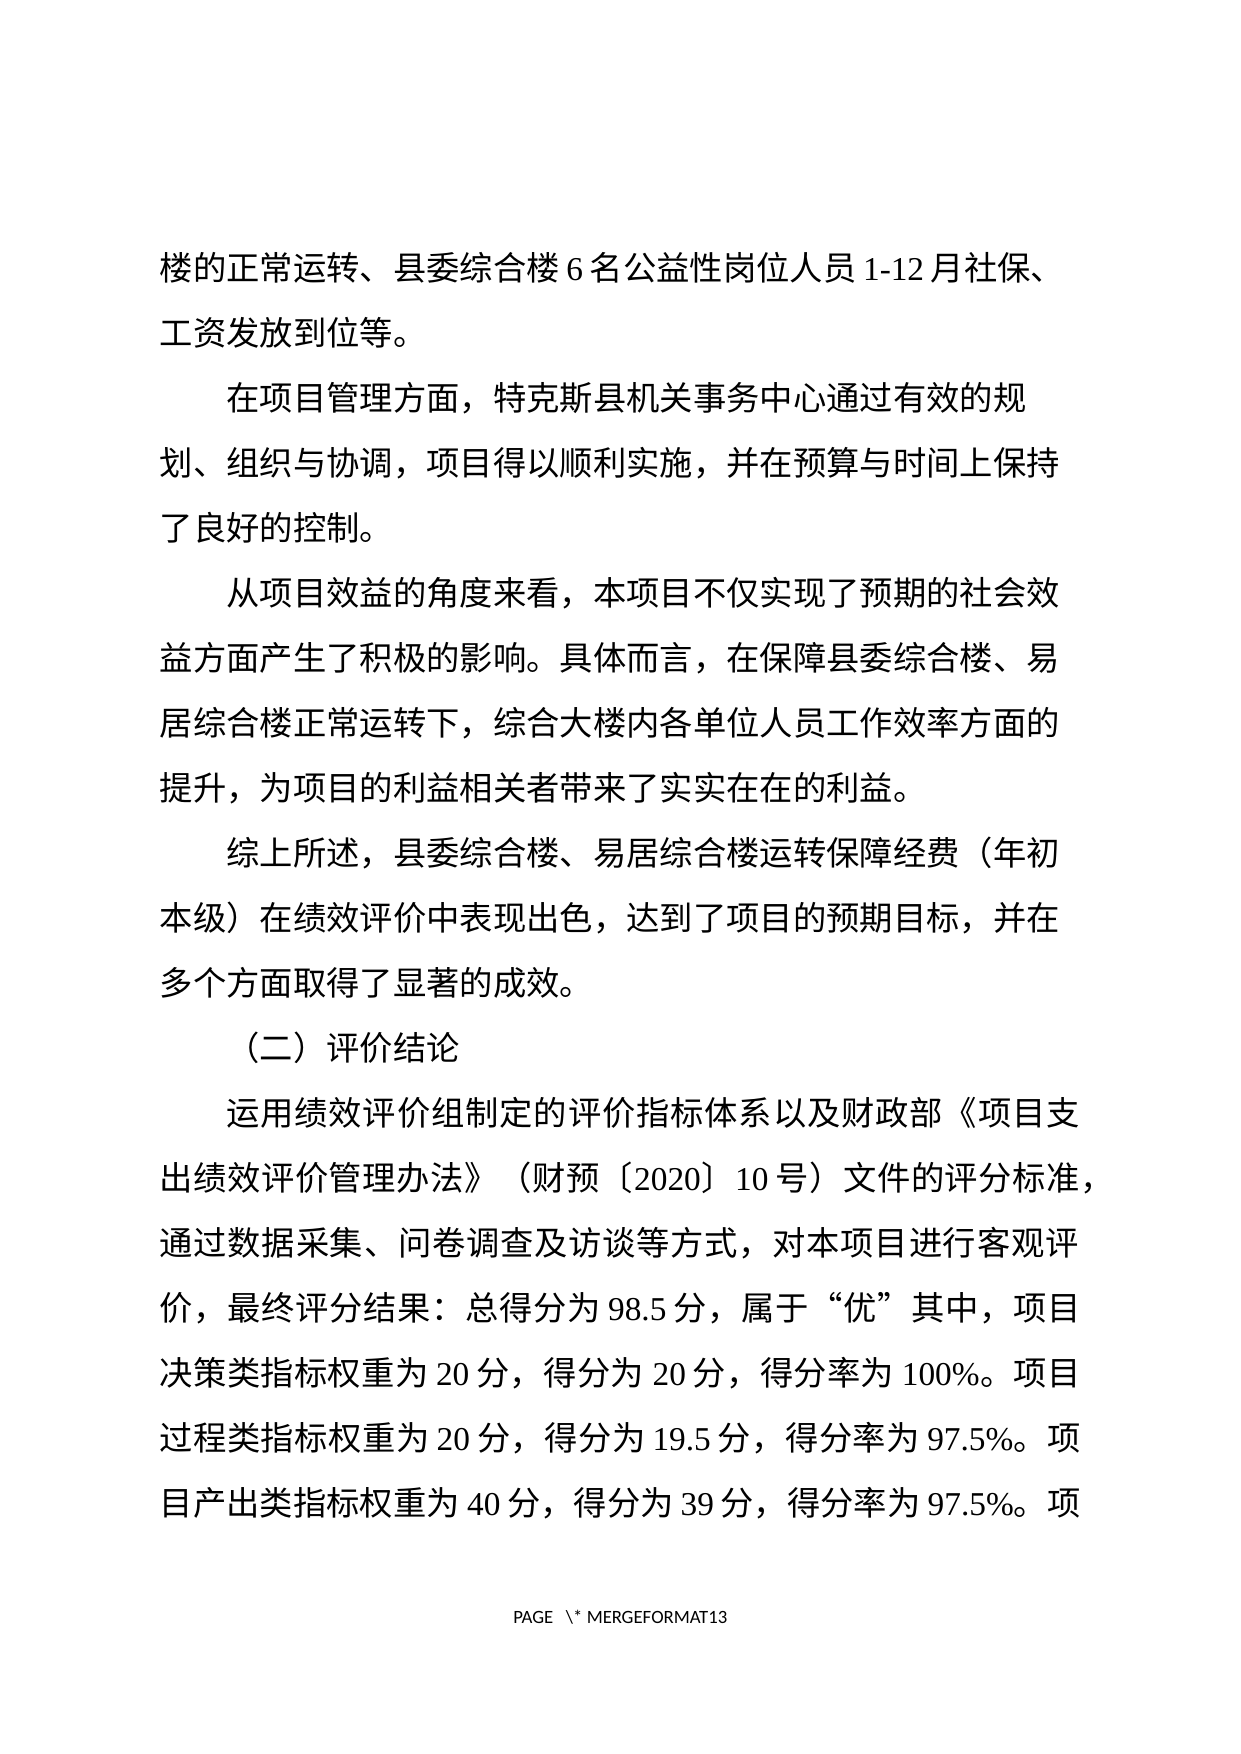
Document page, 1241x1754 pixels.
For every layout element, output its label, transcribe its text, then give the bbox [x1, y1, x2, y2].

text 综上所述，县委综合楼、易居综合楼运转保障经费（年初本级）在绩效评价中表现出色，达到了项目的预期目标，并在多个方面取得了显著的成效。 [159, 818, 1081, 1013]
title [159, 1078, 1081, 1533]
text （二）评价结论 [159, 1013, 1081, 1078]
text 从项目效益的角度来看，本项目不仅实现了预期的社会效益方面产生了积极的影响。具体而言，在保障县委综合楼、易居综合楼正常运转下，综合大楼内各单位人员工作效率方面的提升，为项目的利益相关者带来了实实在在的利益。 [159, 558, 1081, 818]
text 在项目管理方面，特克斯县机关事务中心通过有效的规划、组织与协调，项目得以顺利实施，并在预算与时间上保持了良好的控制。 [159, 363, 1081, 558]
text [159, 233, 1081, 363]
